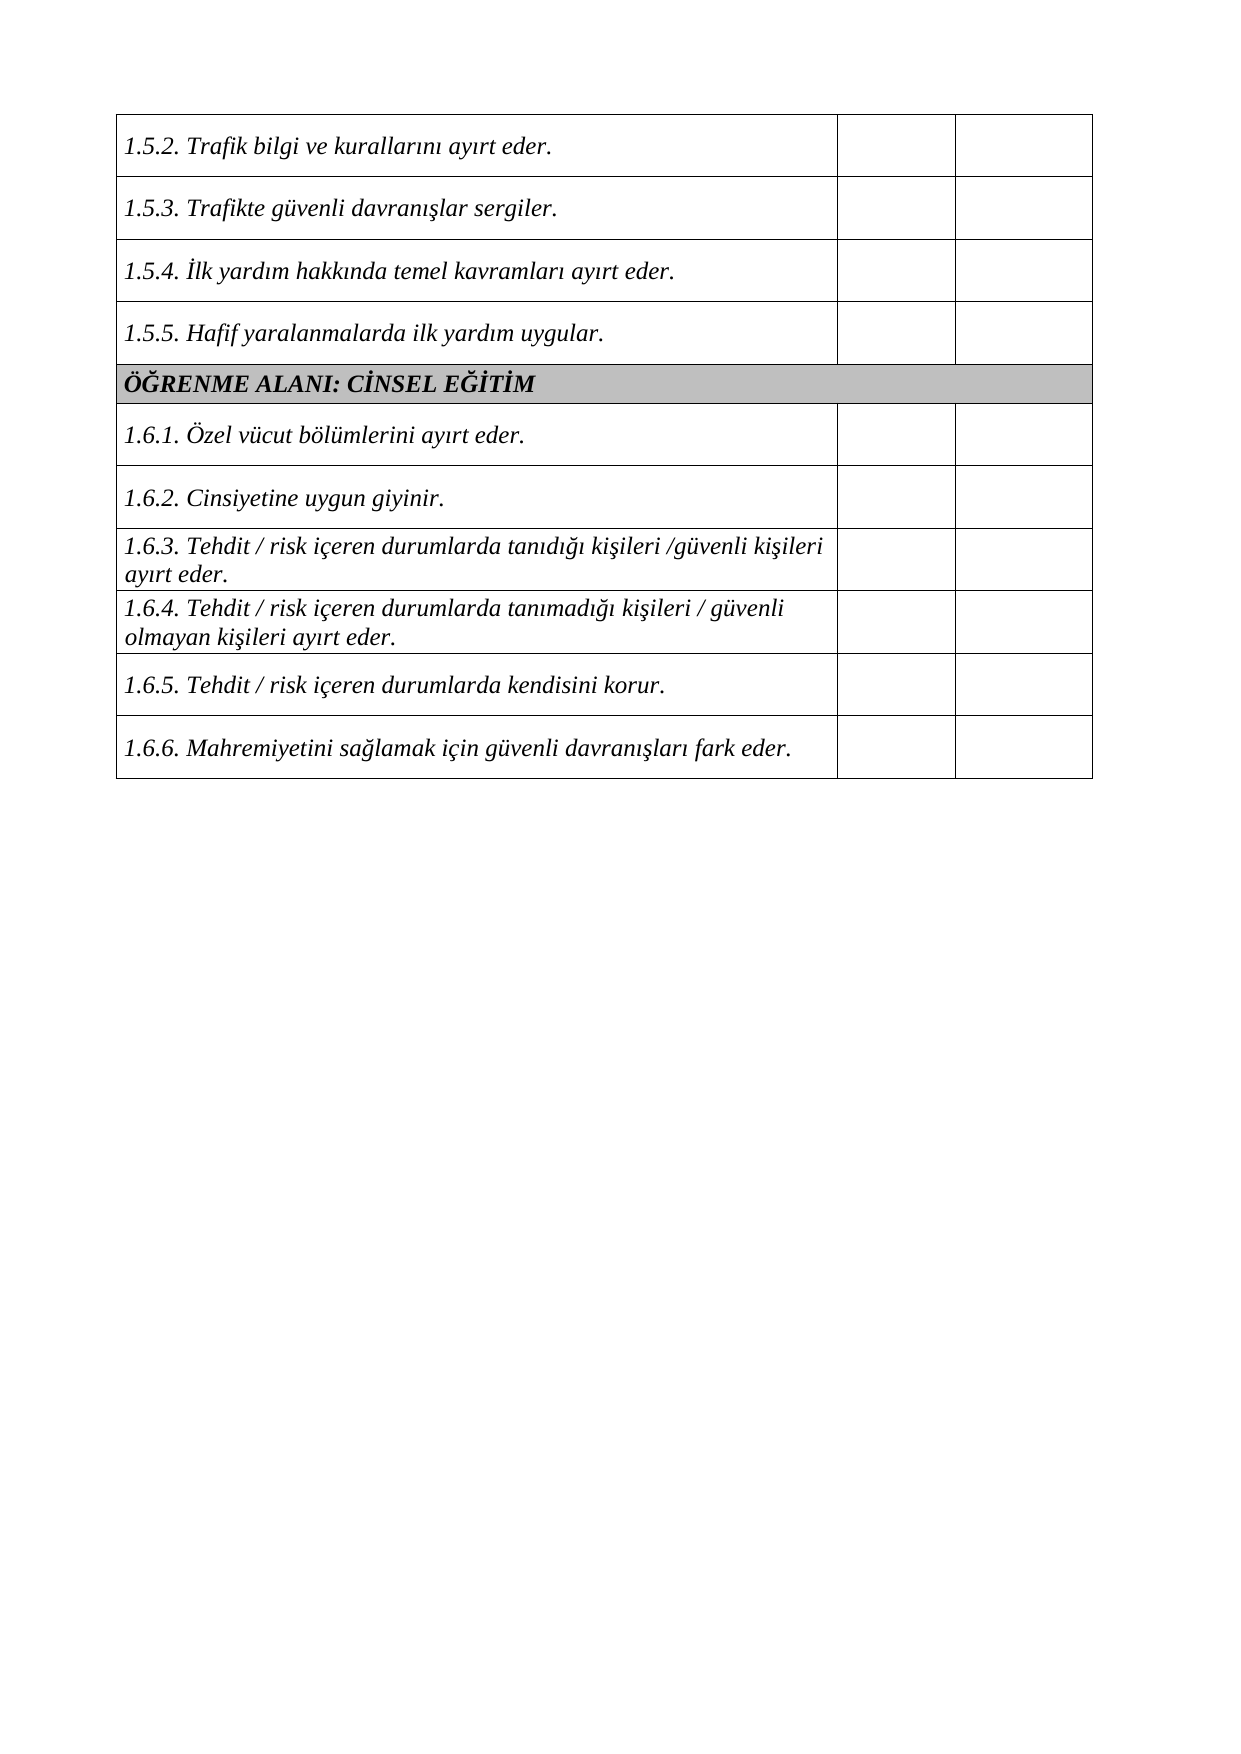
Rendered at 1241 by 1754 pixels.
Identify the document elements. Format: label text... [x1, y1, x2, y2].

table_cell 1.6.3. Tehdit / risk içeren durumlarda tanıdığı kişileri /güvenli kişileri ayırt eder. [117, 529, 837, 590]
table_cell 1.5.3. Trafikte güvenli davranışlar sergiler. [117, 177, 837, 239]
table_cell [838, 240, 955, 301]
table_cell [956, 240, 1092, 301]
table_cell 1.5.5. Hafif yaralanmalarda ilk yardım uygular. [117, 302, 837, 364]
table_cell [956, 404, 1092, 465]
table_cell 1.6.5. Tehdit / risk içeren durumlarda kendisini korur. [117, 654, 837, 715]
table_cell [956, 591, 1092, 653]
table_cell [838, 716, 955, 778]
table_cell [838, 654, 955, 715]
table_cell ÖĞRENME ALANI: CİNSEL EĞİTİM [117, 365, 1092, 403]
table_cell [838, 115, 955, 176]
table_cell 1.5.2. Trafik bilgi ve kurallarını ayırt eder. [117, 115, 837, 176]
table_cell 1.6.2. Cinsiyetine uygun giyinir. [117, 466, 837, 528]
table_cell [838, 466, 955, 528]
table_cell [956, 529, 1092, 590]
table_cell [838, 529, 955, 590]
table_cell [956, 115, 1092, 176]
table_cell 1.6.4. Tehdit / risk içeren durumlarda tanımadığı kişileri / güvenli olmayan kişileri ayırt eder. [117, 591, 837, 653]
table_cell [838, 302, 955, 364]
table_cell [956, 466, 1092, 528]
table_cell 1.5.4. İlk yardım hakkında temel kavramları ayırt eder. [117, 240, 837, 301]
table_cell [956, 302, 1092, 364]
table_cell [956, 716, 1092, 778]
table_cell [838, 591, 955, 653]
table_cell [956, 177, 1092, 239]
table_cell [838, 177, 955, 239]
table_cell [838, 404, 955, 465]
table_cell 1.6.6. Mahremiyetini sağlamak için güvenli davranışları fark eder. [117, 716, 837, 778]
table_cell [956, 654, 1092, 715]
table_cell 1.6.1. Özel vücut bölümlerini ayırt eder. [117, 404, 837, 465]
